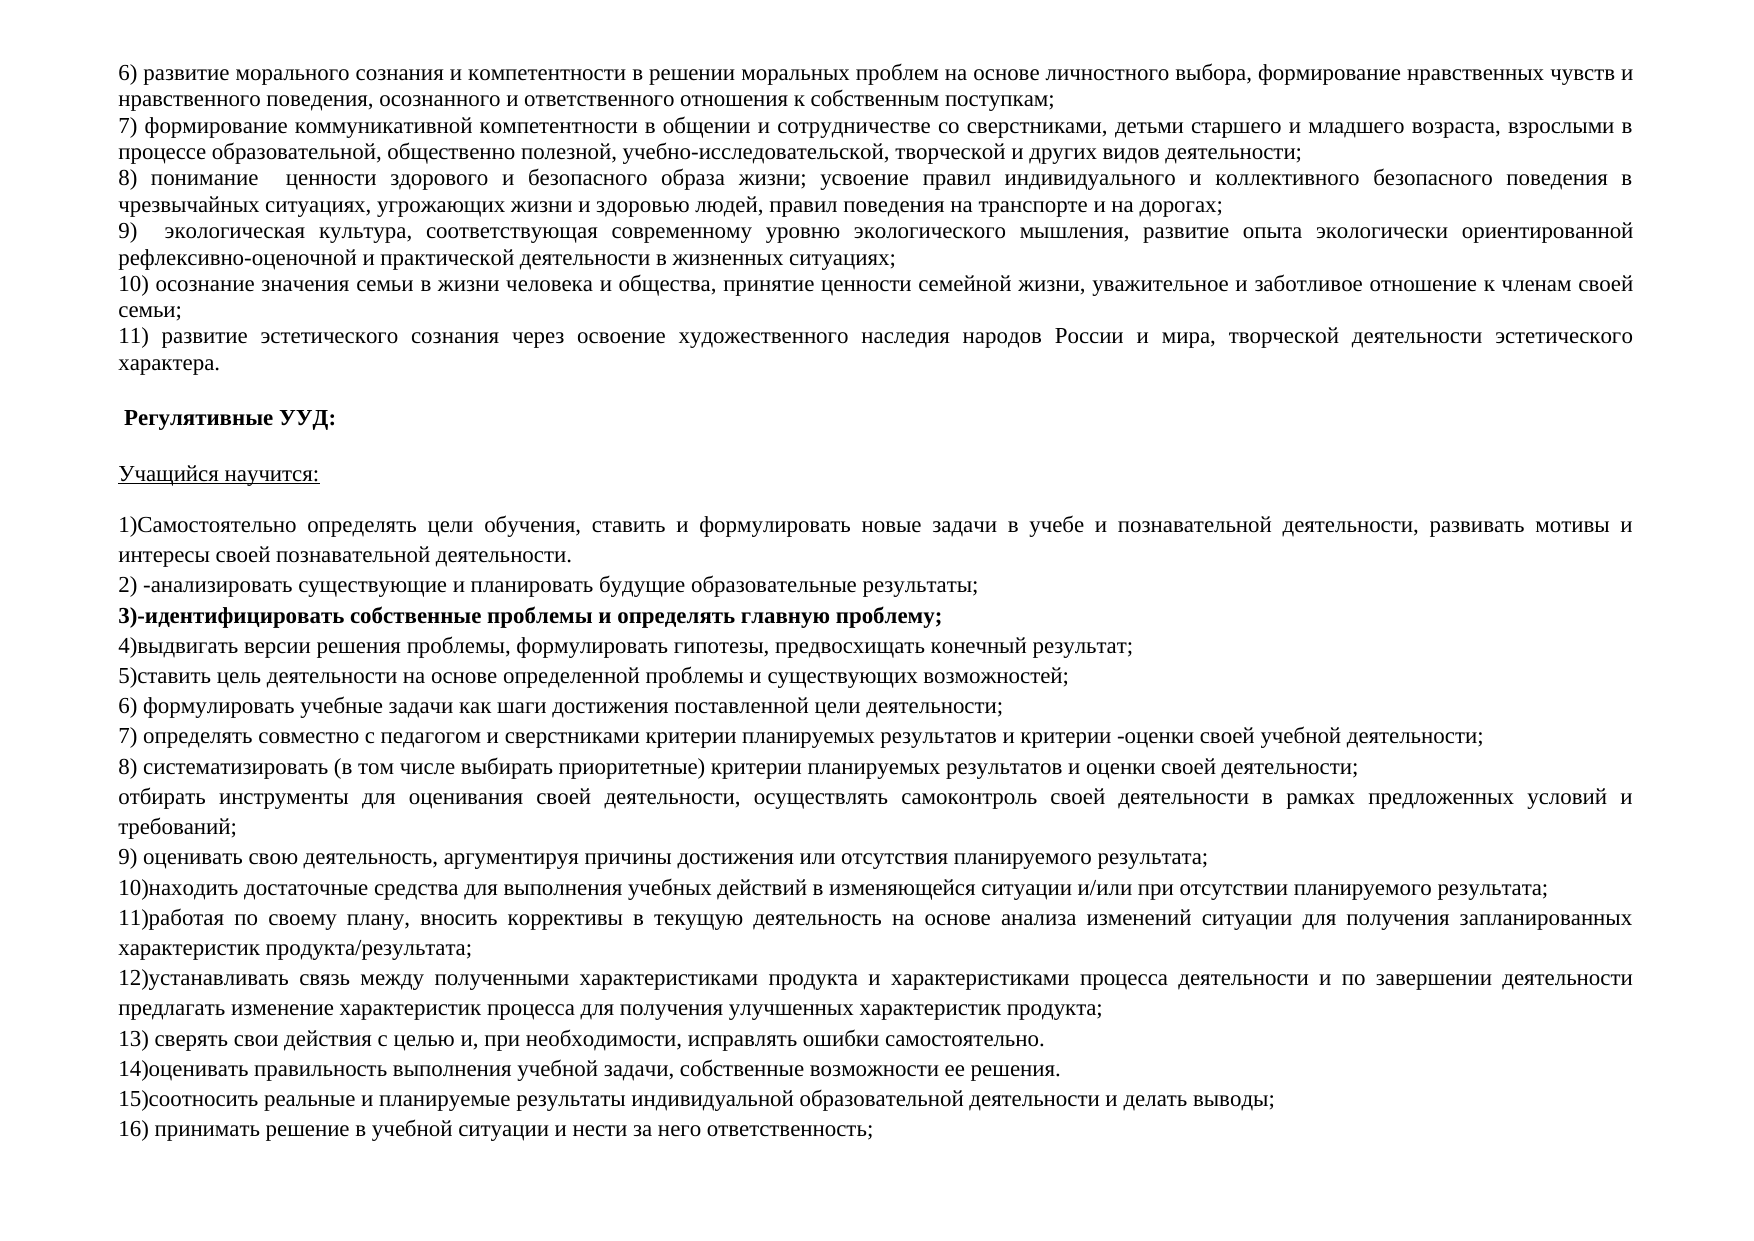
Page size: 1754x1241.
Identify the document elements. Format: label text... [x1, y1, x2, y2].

text 9) экологическая культура, соответствующая современному уровню экологического мышления, развитие опыта экологически ориентированной рефлексивно-оценочной и практической деятельности в жизненных ситуациях; [118, 217, 1636, 270]
text Регулятивные УУД: [118, 404, 1636, 431]
text 11) развитие эстетического сознания через освоение художественного наследия народов России и мира, творческой деятельности эстетического характера. [118, 323, 1636, 375]
text 1)Самостоятельно определять цели обучения, ставить и формулировать новые задачи в учебе и познавательной деятельности, развивать мотивы и интересы своей познавательной деятельности. [118, 511, 1636, 568]
text 2) -анализировать существующие и планировать будущие образовательные результаты; [118, 571, 1636, 598]
text 10)находить достаточные средства для выполнения учебных действий в изменяющейся ситуации и/или при отсутствии планируемого результата; [118, 873, 1636, 900]
text 8) систематизировать (в том числе выбирать приоритетные) критерии планируемых результатов и оценки своей деятельности; [118, 753, 1636, 779]
text 8) понимание ценности здорового и безопасного образа жизни; усвоение правил индивидуального и коллективного безопасного поведения в чрезвычайных ситуациях, угрожающих жизни и здоровью людей, правил поведения на транспорте и на дорогах; [118, 164, 1636, 217]
text 13) сверять свои действия с целью и, при необходимости, исправлять ошибки самостоятельно. [118, 1024, 1636, 1051]
text 6) развитие морального сознания и компетентности в решении моральных проблем на основе личностного выбора, формирование нравственных чувств и нравственного поведения, осознанного и ответственного отношения к собственным поступкам; [118, 59, 1636, 112]
text 5)ставить цель деятельности на основе определенной проблемы и существующих возможностей; [118, 662, 1636, 688]
text 10) осознание значения семьи в жизни человека и общества, принятие ценности семейной жизни, уважительное и заботливое отношение к членам своей семьи; [118, 270, 1636, 323]
text 12)устанавливать связь между полученными характеристиками продукта и характеристиками процесса деятельности и по завершении деятельности предлагать изменение характеристик процесса для получения улучшенных характеристик продукта; [118, 964, 1636, 1021]
text 6) формулировать учебные задачи как шаги достижения поставленной цели деятельности; [118, 692, 1636, 719]
text 11)работая по своему плану, вносить коррективы в текущую деятельность на основе анализа изменений ситуации для получения запланированных характеристик продукта/результата; [118, 904, 1636, 960]
text 3)-идентифицировать собственные проблемы и определять главную проблему; [118, 602, 1636, 628]
text 15)соотносить реальные и планируемые результаты индивидуальной образовательной деятельности и делать выводы; [118, 1085, 1636, 1111]
text 7) формирование коммуникативной компетентности в общении и сотрудничестве со сверстниками, детьми старшего и младшего возраста, взрослыми в процессе образовательной, общественно полезной, учебно-исследовательской, творческой и других видов деятельности; [118, 112, 1636, 164]
text Учащийся научится: [118, 460, 1636, 486]
text 7) определять совместно с педагогом и сверстниками критерии планируемых результатов и критерии -оценки своей учебной деятельности; [118, 722, 1636, 749]
text 9) оценивать свою деятельность, аргументируя причины достижения или отсутствия планируемого результата; [118, 843, 1636, 870]
text отбирать инструменты для оценивания своей деятельности, осуществлять самоконтроль своей деятельности в рамках предложенных условий и требований; [118, 783, 1636, 839]
text 14)оценивать правильность выполнения учебной задачи, собственные возможности ее решения. [118, 1055, 1636, 1081]
text 4)выдвигать версии решения проблемы, формулировать гипотезы, предвосхищать конечный результат; [118, 632, 1636, 658]
text 16) принимать решение в учебной ситуации и нести за него ответственность; [118, 1115, 1636, 1142]
